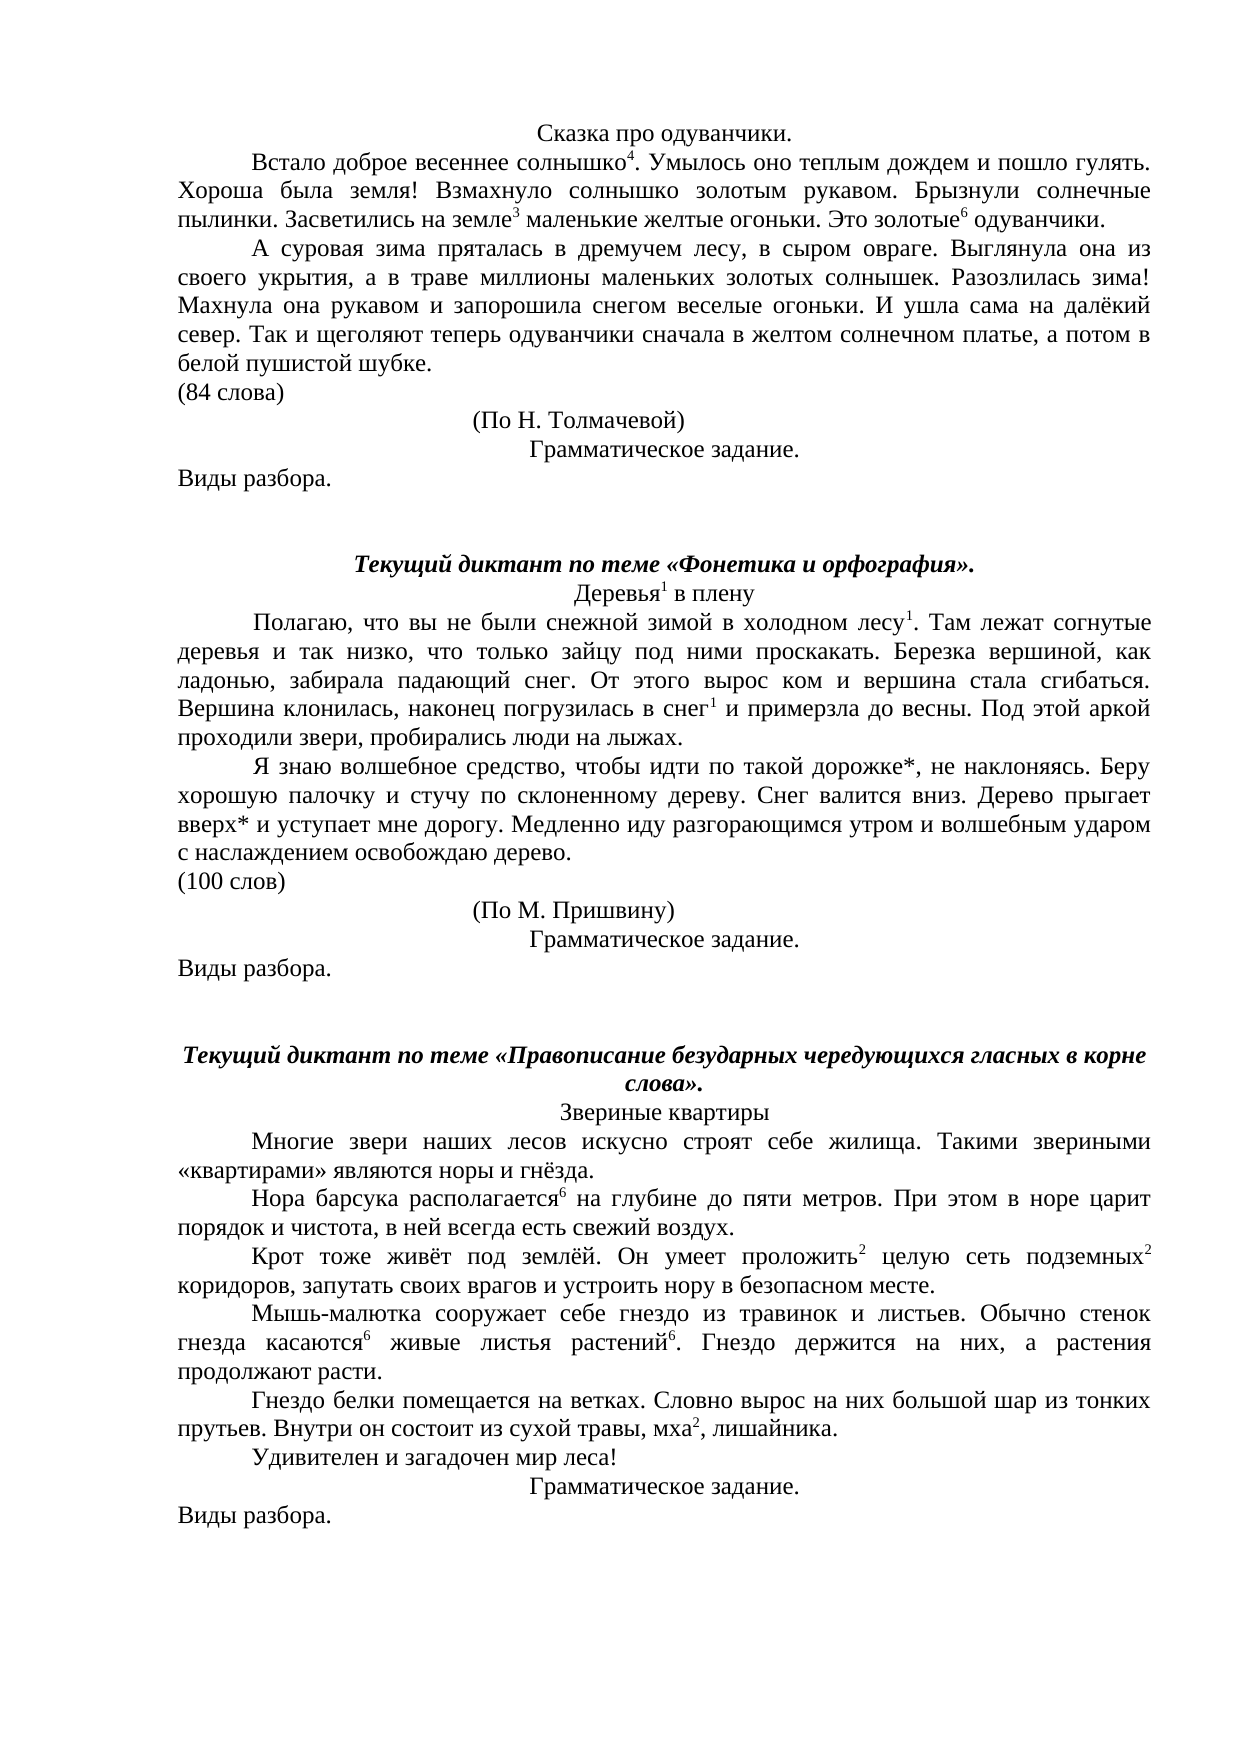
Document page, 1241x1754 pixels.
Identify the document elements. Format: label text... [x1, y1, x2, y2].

text (84 слова) (По Н. Толмачевой) [177, 377, 1152, 434]
text Встало доброе весеннее солнышко4. Умылось оно теплым дождем и пошло гулять. Хороша была земля! Взмахнуло солнышко золотым рукавом. Брызнули солнечные пылинки. Засветились на земле3 маленькие желтые огоньки. Это золотые6 одуванчики. [177, 147, 1152, 233]
text Сказка про одуванчики. [177, 118, 1152, 147]
text (100 слов) (По М. Пришвину) [177, 866, 1152, 924]
text А суровая зима пряталась в дремучем лесу, в сыром овраге. Выглянула она из своего укрытия, а в траве миллионы маленьких золотых солнышек. Разозлилась зима! Махнула она рукавом и запорошила снегом веселые огоньки. И ушла сама на далёкий север. Так и щеголяют теперь одуванчики сначала в желтом солнечном платье, а потом в белой пушистой шубке. [177, 233, 1152, 377]
text Крот тоже живёт под землёй. Он умеет проложить2 целую сеть подземных2 коридоров, запутать своих врагов и устроить нору в безопасном месте. [177, 1241, 1152, 1298]
text Грамматическое задание. [177, 1471, 1152, 1500]
text Нора барсука располагается6 на глубине до пяти метров. При этом в норе царит порядок и чистота, в ней всегда есть свежий воздух. [177, 1183, 1152, 1241]
text Текущий диктант по теме «Фонетика и орфография». [177, 549, 1152, 578]
text Многие звери наших лесов искусно строят себе жилища. Такими звериными «квартирами» являются норы и гнёзда. [177, 1126, 1152, 1183]
text Мышь-малютка сооружает себе гнездо из травинок и листьев. Обычно стенок гнезда касаются6 живые листья растений6. Гнездо держится на них, а растения продолжают расти. [177, 1298, 1152, 1385]
text Гнездо белки помещается на ветках. Словно вырос на них большой шар из тонких прутьев. Внутри он состоит из сухой травы, мха2, лишайника. [177, 1385, 1152, 1442]
text Звериные квартиры [177, 1097, 1152, 1126]
text Виды разбора. [177, 1500, 1152, 1528]
text Полагаю, что вы не были снежной зимой в холодном лесу1. Там лежат согнутые деревья и так низко, что только зайцу под ними проскакать. Березка вершиной, как ладонью, забирала падающий снег. От этого вырос ком и вершина стала сгибаться. Вершина клонилась, наконец погрузилась в снег1 и примерзла до весны. Под этой аркой проходили звери, пробирались люди на лыжах. [177, 607, 1152, 751]
text Удивителен и загадочен мир леса! [177, 1442, 1152, 1471]
text Грамматическое задание. [177, 924, 1152, 953]
text Грамматическое задание. [177, 434, 1152, 463]
text Я знаю волшебное средство, чтобы идти по такой дорожке*, не наклоняясь. Беру хорошую палочку и стучу по склоненному дереву. Снег валится вниз. Дерево прыгает вверх* и уступает мне дорогу. Медленно иду разгорающимся утром и волшебным ударом с наслаждением освобождаю дерево. [177, 751, 1152, 866]
text Виды разбора. [177, 953, 1152, 982]
text Деревья1 в плену [177, 578, 1152, 607]
text Текущий диктант по теме «Правописание безударных чередующихся гласных в корне слова». [177, 1040, 1152, 1097]
text Виды разбора. [177, 463, 1152, 492]
